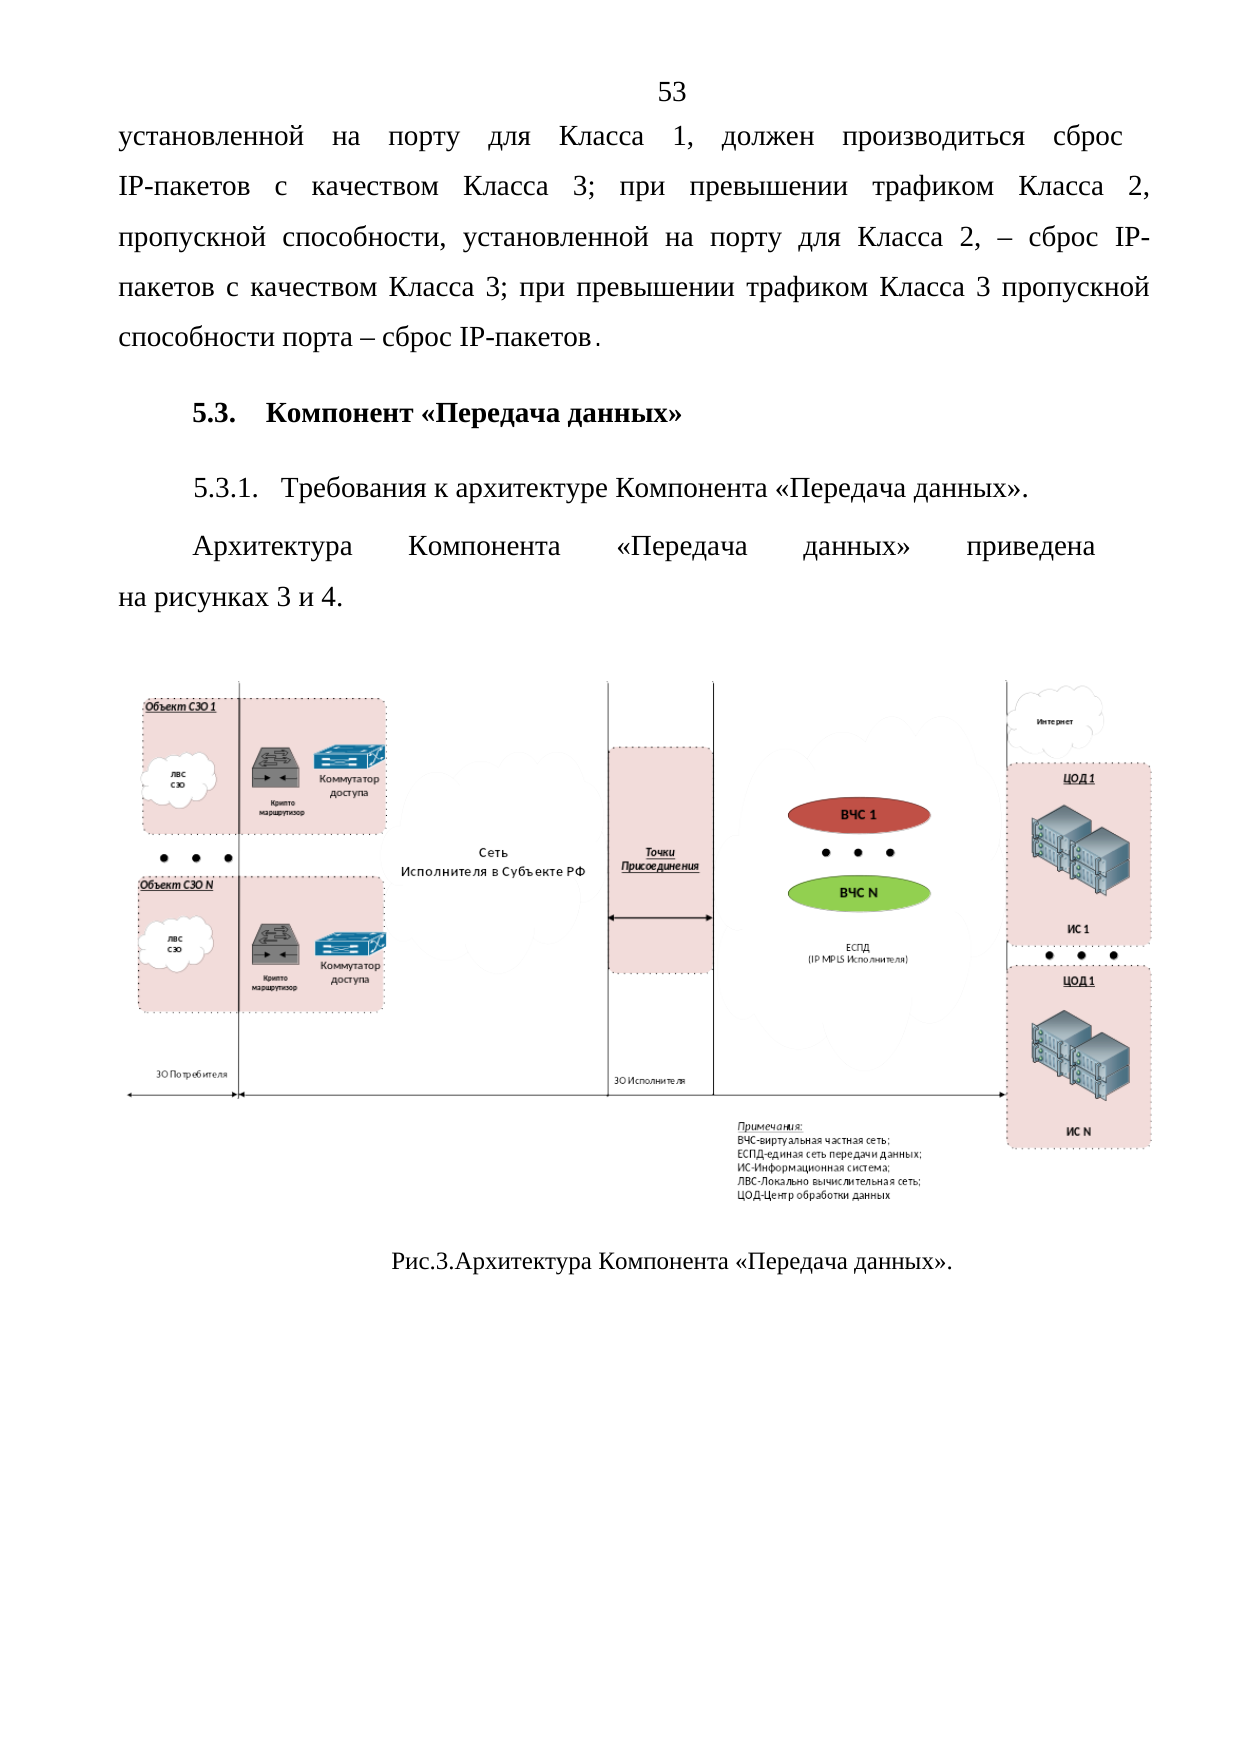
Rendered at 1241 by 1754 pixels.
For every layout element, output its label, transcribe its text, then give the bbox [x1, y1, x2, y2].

list Компонент «Передача данных» [118, 395, 1152, 428]
subtitle 5.3.1. Требования к архитектуре Компонента «Передача данных». [193, 470, 1152, 503]
text Рис.3.Архитектура Компонента «Передача данных». [118, 1246, 1152, 1275]
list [118, 118, 1152, 353]
list Архитектура Компонента «Передача данных» приведена на рисунках 3 и 4. [118, 528, 1152, 612]
